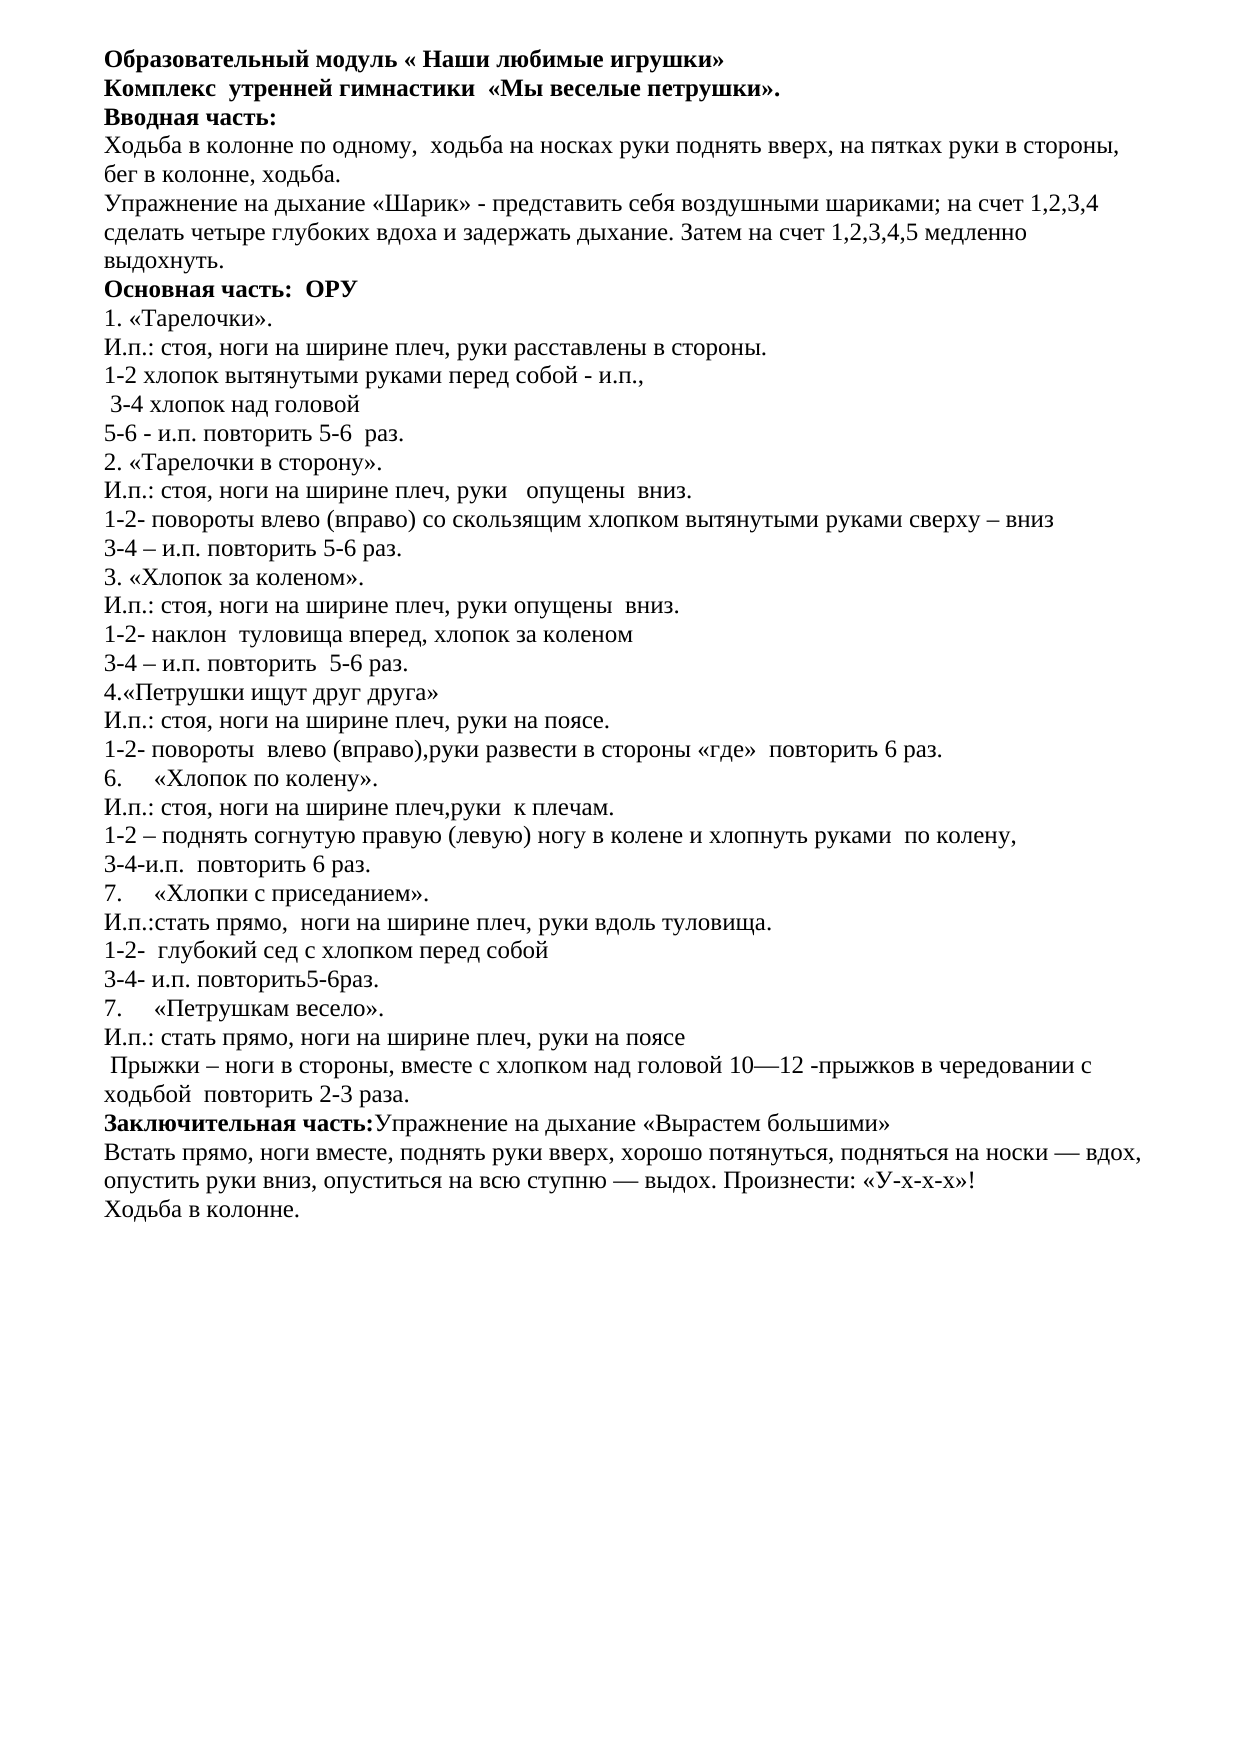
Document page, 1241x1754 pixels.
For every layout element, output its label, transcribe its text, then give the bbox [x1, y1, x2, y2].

text И.п.: стать прямо, ноги на ширине плеч, руки на поясе [103, 1022, 1152, 1051]
text Основная часть: ОРУ [103, 274, 1152, 303]
text И.п.: стоя, ноги на ширине плеч, руки опущены вниз. [103, 591, 1152, 619]
text И.п.: стоя, ноги на ширине плеч,руки к плечам. [103, 792, 1152, 821]
text 3-4 – и.п. повторить 5-6 раз. [103, 648, 1152, 677]
text 1. «Тарелочки». [103, 303, 1152, 332]
text 1-2- наклон туловища вперед, хлопок за коленом [103, 619, 1152, 648]
text Прыжки – ноги в стороны, вместе с хлопком над головой 10—12 -прыжков в чередовании с ходьбой повторить 2-3 раза. [103, 1051, 1152, 1108]
text И.п.:стать прямо, ноги на ширине плеч, руки вдоль туловища. [103, 907, 1152, 936]
text 5-6 - и.п. повторить 5-6 раз. [103, 418, 1152, 447]
text Ходьба в колонне. [103, 1194, 1152, 1223]
text 3-4-и.п. повторить 6 раз. [103, 849, 1152, 878]
text Образовательный модуль « Наши любимые игрушки» [103, 44, 1152, 73]
text Комплекс утренней гимнастики «Мы веселые петрушки». [103, 73, 1152, 102]
text 3. «Хлопок за коленом». [103, 562, 1152, 591]
text Заключительная часть:Упражнение на дыхание «Вырастем большими» [103, 1108, 1152, 1137]
text 3-4 хлопок над головой [103, 389, 1152, 418]
text И.п.: стоя, ноги на ширине плеч, руки на поясе. [103, 706, 1152, 734]
text 3-4 – и.п. повторить 5-6 раз. [103, 533, 1152, 562]
text Упражнение на дыхание «Шарик» - представить себя воздушными шариками; на счет 1,2,3,4 сделать четыре глубоких вдоха и задержать дыхание. Затем на счет 1,2,3,4,5 медленно выдохнуть. [103, 188, 1152, 274]
text 6. «Хлопок по колену». [103, 763, 1152, 792]
text Встать прямо, ноги вместе, поднять руки вверх, хорошо потянуться, подняться на носки — вдох, опустить руки вниз, опуститься на всю ступню — выдох. Произнести: «У-х-х-х»! [103, 1137, 1152, 1194]
text 1-2- повороты влево (вправо) со скользящим хлопком вытянутыми руками сверху – вниз [103, 504, 1152, 533]
text 1-2 – поднять согнутую правую (левую) ногу в колене и хлопнуть руками по колену, [103, 821, 1152, 849]
text 3-4- и.п. повторить5-6раз. [103, 964, 1152, 993]
text 7. «Хлопки с приседанием». [103, 878, 1152, 907]
text 4.«Петрушки ищут друг друга» [103, 677, 1152, 706]
text 1-2- глубокий сед с хлопком перед собой [103, 936, 1152, 964]
text И.п.: стоя, ноги на ширине плеч, руки опущены вниз. [103, 476, 1152, 504]
text 1-2- повороты влево (вправо),руки развести в стороны «где» повторить 6 раз. [103, 734, 1152, 763]
text И.п.: стоя, ноги на ширине плеч, руки расставлены в стороны. [103, 332, 1152, 361]
text Ходьба в колонне по одному, ходьба на носках руки поднять вверх, на пятках руки в стороны, бег в колонне, ходьба. [103, 131, 1152, 188]
text 7. «Петрушкам весело». [103, 993, 1152, 1022]
text 2. «Тарелочки в сторону». [103, 447, 1152, 476]
text 1-2 хлопок вытянутыми руками перед собой - и.п., [103, 361, 1152, 389]
text Вводная часть: [103, 102, 1152, 131]
